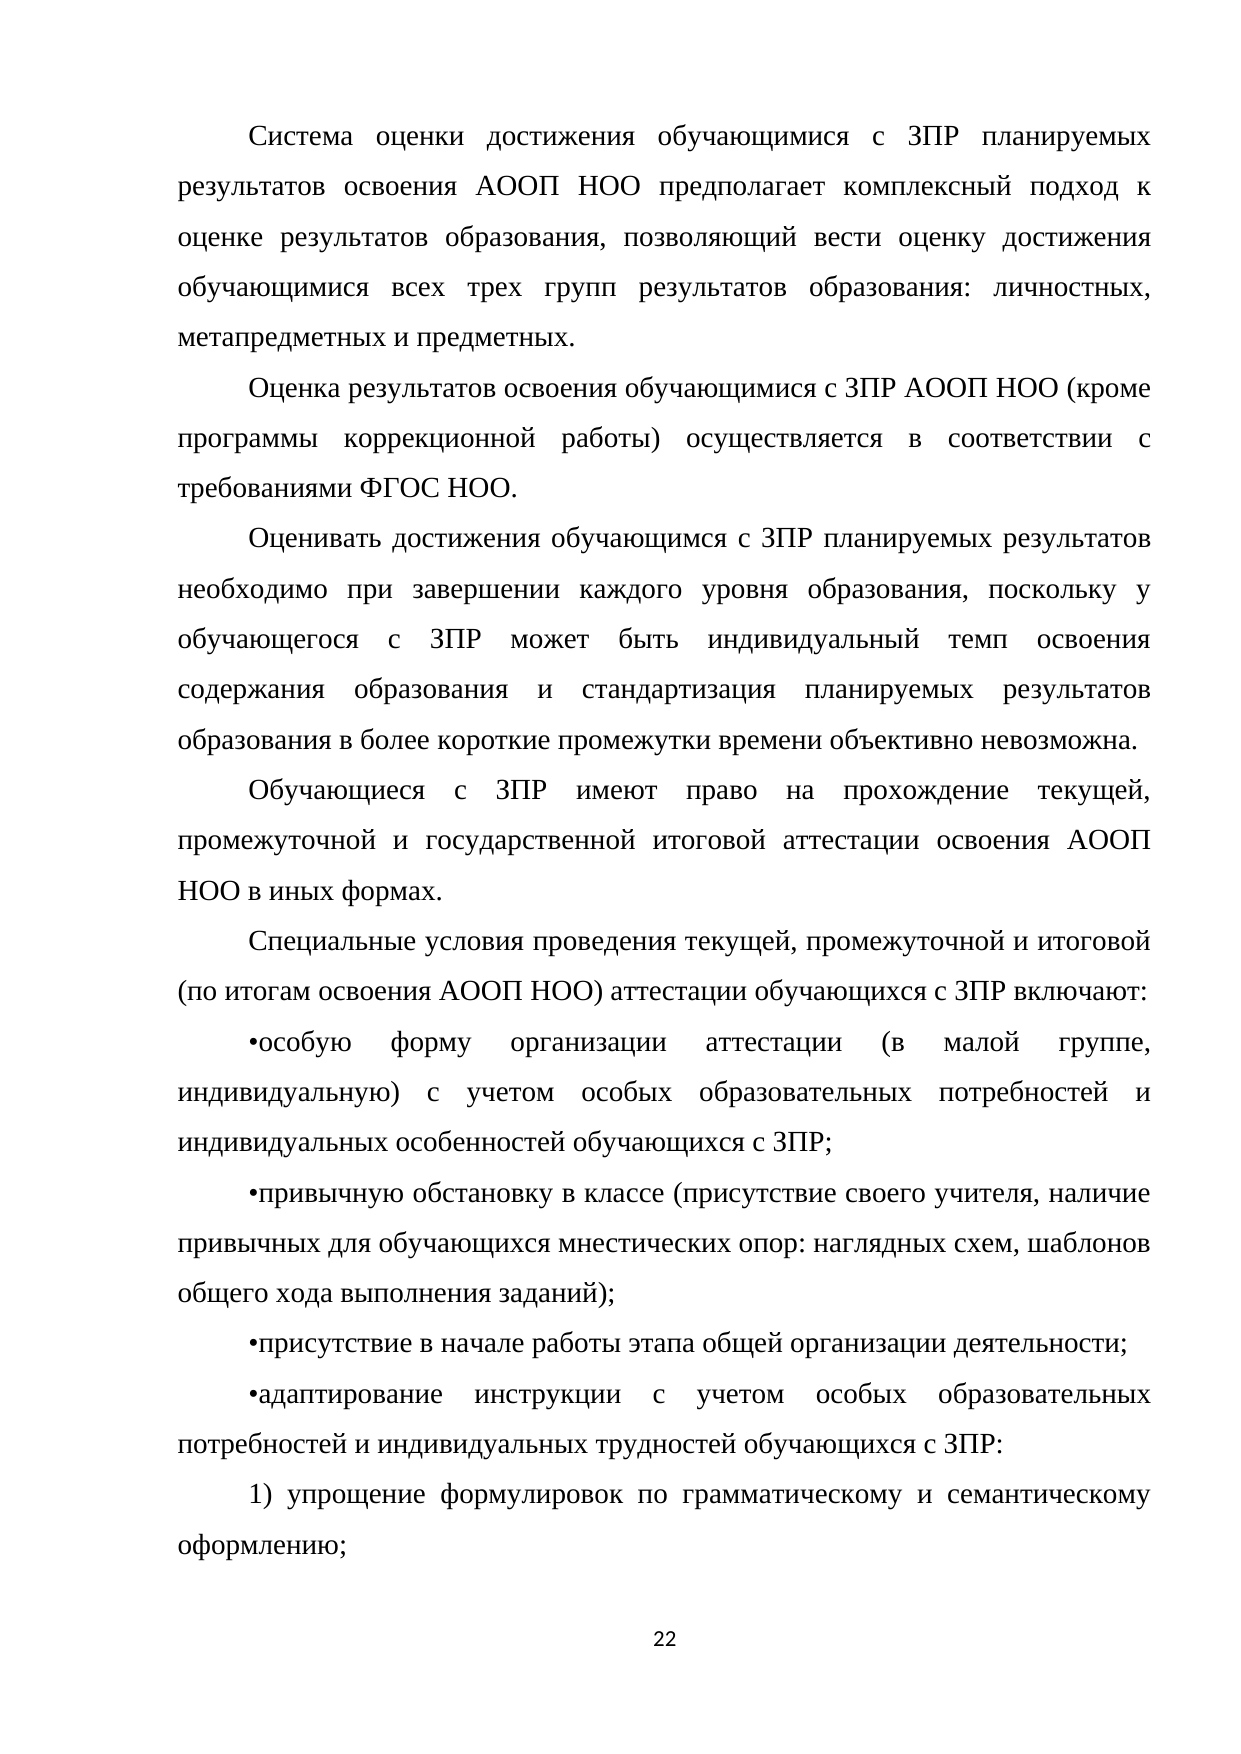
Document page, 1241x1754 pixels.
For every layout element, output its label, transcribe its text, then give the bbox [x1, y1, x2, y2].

text Специальные условия проведения текущей, промежуточной и итоговой (по итогам освоения АООП НОО) аттестации обучающихся с ЗПР включают: [177, 923, 1152, 1007]
text •привычную обстановку в классе (присутствие своего учителя, наличие привычных для обучающихся мнестических опор: наглядных схем, шаблонов общего хода выполнения заданий); [177, 1175, 1152, 1309]
text •адаптирование инструкции с учетом особых образовательных потребностей и индивидуальных трудностей обучающихся с ЗПР: [177, 1376, 1152, 1460]
text •особую форму организации аттестации (в малой группе, индивидуальную) с учетом особых образовательных потребностей и индивидуальных особенностей обучающихся с ЗПР; [177, 1024, 1152, 1158]
text Оценка результатов освоения обучающимися с ЗПР АООП НОО (кроме программы коррекционной работы) осуществляется в соответствии с требованиями ФГОС НОО. [177, 370, 1152, 504]
text 1) упрощение формулировок по грамматическому и семантическому оформлению; [177, 1477, 1152, 1560]
text Оценивать достижения обучающимся с ЗПР планируемых результатов необходимо при завершении каждого уровня образования, поскольку у обучающегося с ЗПР может быть индивидуальный темп освоения содержания образования и стандартизация планируемых результатов образования в более короткие промежутки времени объективно невозможна. [177, 521, 1152, 755]
text •присутствие в начале работы этапа общей организации деятельности; [177, 1326, 1152, 1359]
text Система оценки достижения обучающимися с ЗПР планируемых результатов освоения АООП НОО предполагает комплексный подход к оценке результатов образования, позволяющий вести оценку достижения обучающимися всех трех групп результатов образования: личностных, метапредметных и предметных. [177, 118, 1152, 353]
text Обучающиеся с ЗПР имеют право на прохождение текущей, промежуточной и государственной итоговой аттестации освоения АООП НОО в иных формах. [177, 772, 1152, 906]
